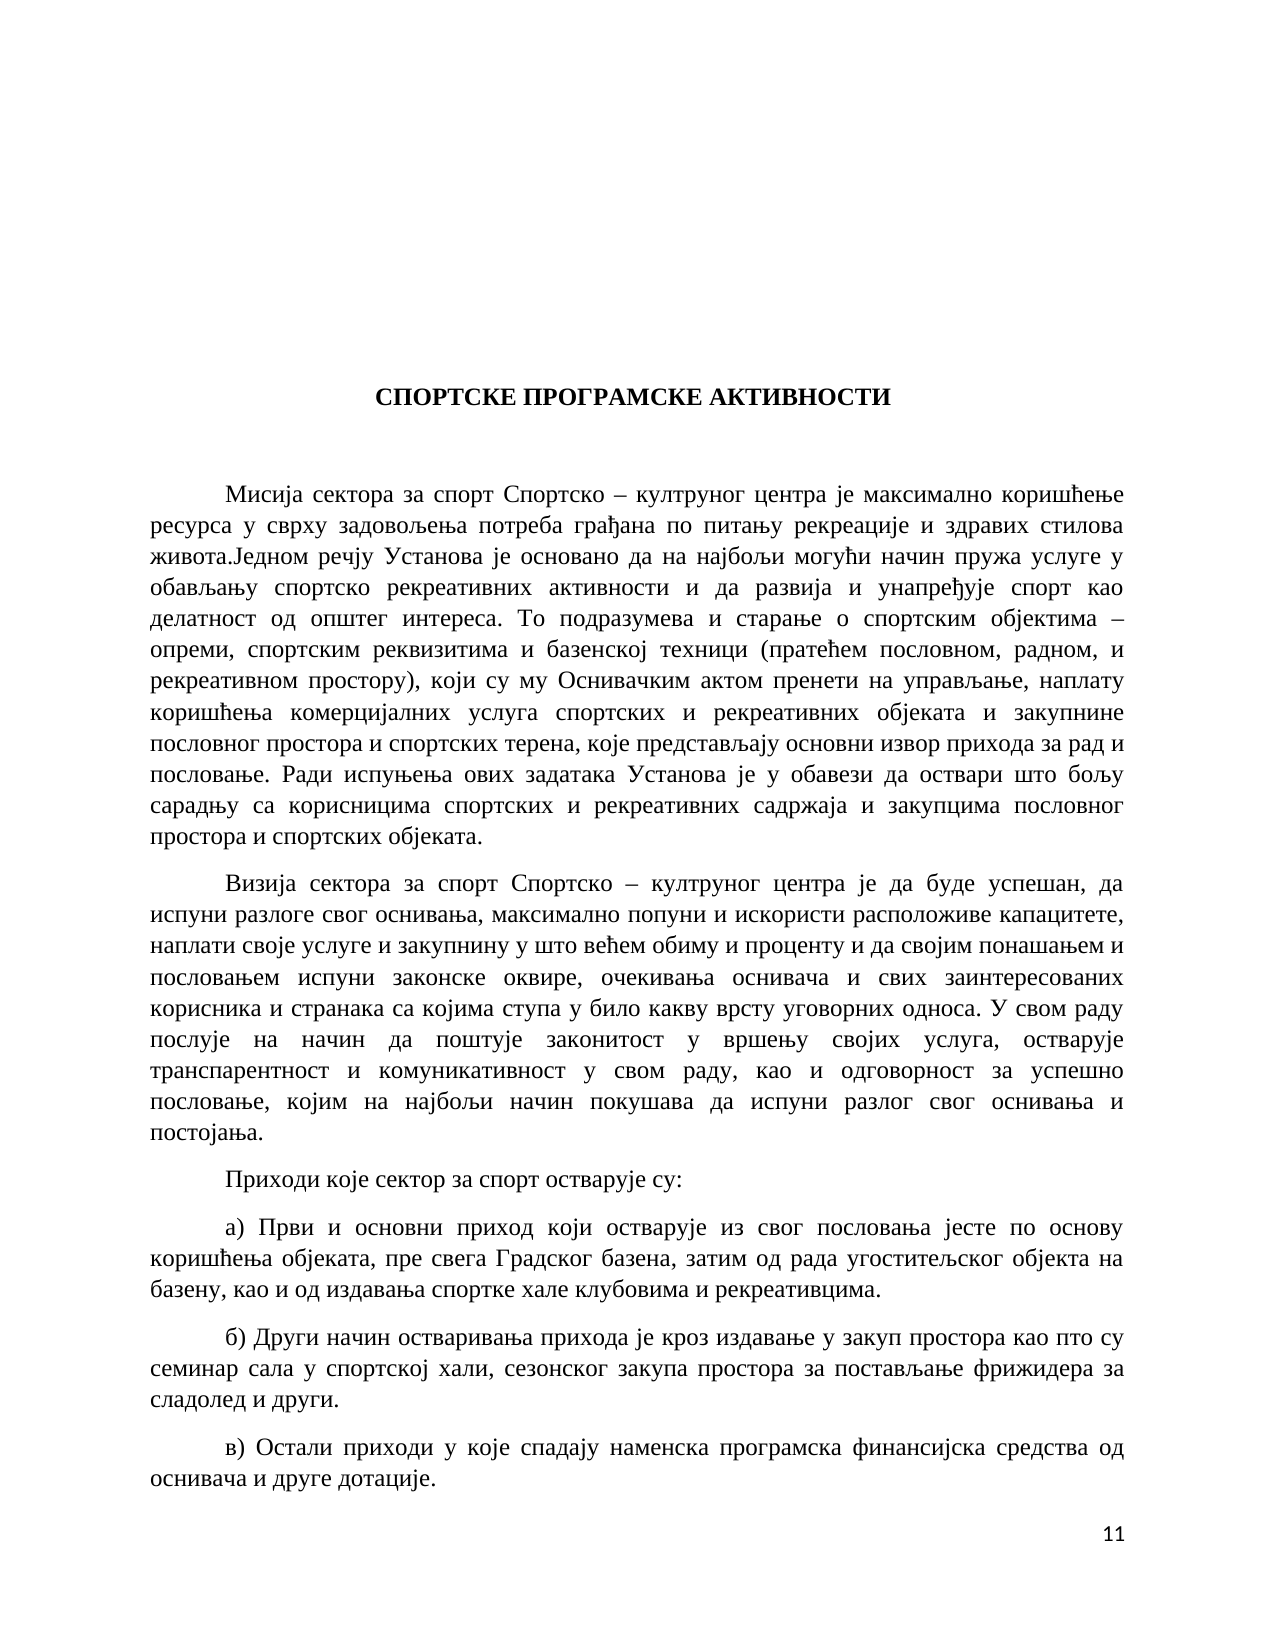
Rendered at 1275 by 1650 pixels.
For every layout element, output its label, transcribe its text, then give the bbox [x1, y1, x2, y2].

text в) Остали приходи у које спадају наменска програмска финансијска средства од оснивача и друге дотације. [150, 1432, 1125, 1492]
text а) Први и основни приход који остварује из свог пословања јесте по основу коришћења објеката, пре свега Градског базена, затим од рада угоститељског објекта на базену, као и од издавања спортке хале клубовима и рекреативцима. [150, 1212, 1125, 1303]
text СПОРТСКЕ ПРОГРАМСКЕ АКТИВНОСТИ [300, 382, 1125, 411]
text Мисија сектора за спорт Спортско – култруног центра је максимално коришћење ресурса у сврху задовољења потреба грађана по питању рекреације и здравих стилова живота.Једном речју Установа је основано да на најбољи могући начин пружа услуге у обављању спортско рекреативних активности и да развија и унапређује спорт као делатност од општег интереса. То подразумева и старање о спортским објектима – опреми, спортским реквизитима и базенској техници (пратећем пословном, радном, и рекреативном простору), који су му Оснивачким актом пренети на управљање, наплату коришћења комерцијалних услуга спортских и рекреативних објеката и закупнине пословног простора и спортских терена, које представљају основни извор прихода за рад и пословање. Ради испуњења ових задатака Установа је у обавези да оствари што бољу сарадњу са корисницима спортских и рекреативних садржаја и закупцима пословног простора и спортских објеката. [150, 479, 1125, 849]
text Приходи које сектор за спорт остварује су: [150, 1164, 1125, 1193]
text Визија сектора за спорт Спортско – култруног центра је да буде успешан, да испуни разлоге свог оснивања, максимално попуни и искористи расположиве капацитете, наплати своје услуге и закупнину у што већем обиму и проценту и да својим понашањем и пословањем испуни законске оквире, очекивања оснивача и свих заинтересованих корисника и странака са којима ступа у било какву врсту уговорних односа. У свом раду послује на начин да поштује законитост у вршењу својих услуга, остварује транспарентност и комуникативност у свом раду, као и одговорност за успешно пословање, којим на најбољи начин покушава да испуни разлог свог оснивања и постојања. [150, 868, 1125, 1146]
text б) Други начин остваривања прихода је кроз издавање у закуп простора као пто су семинар сала у спортској хали, сезонског закупа простора за постављање фрижидера за сладолед и други. [150, 1322, 1125, 1413]
